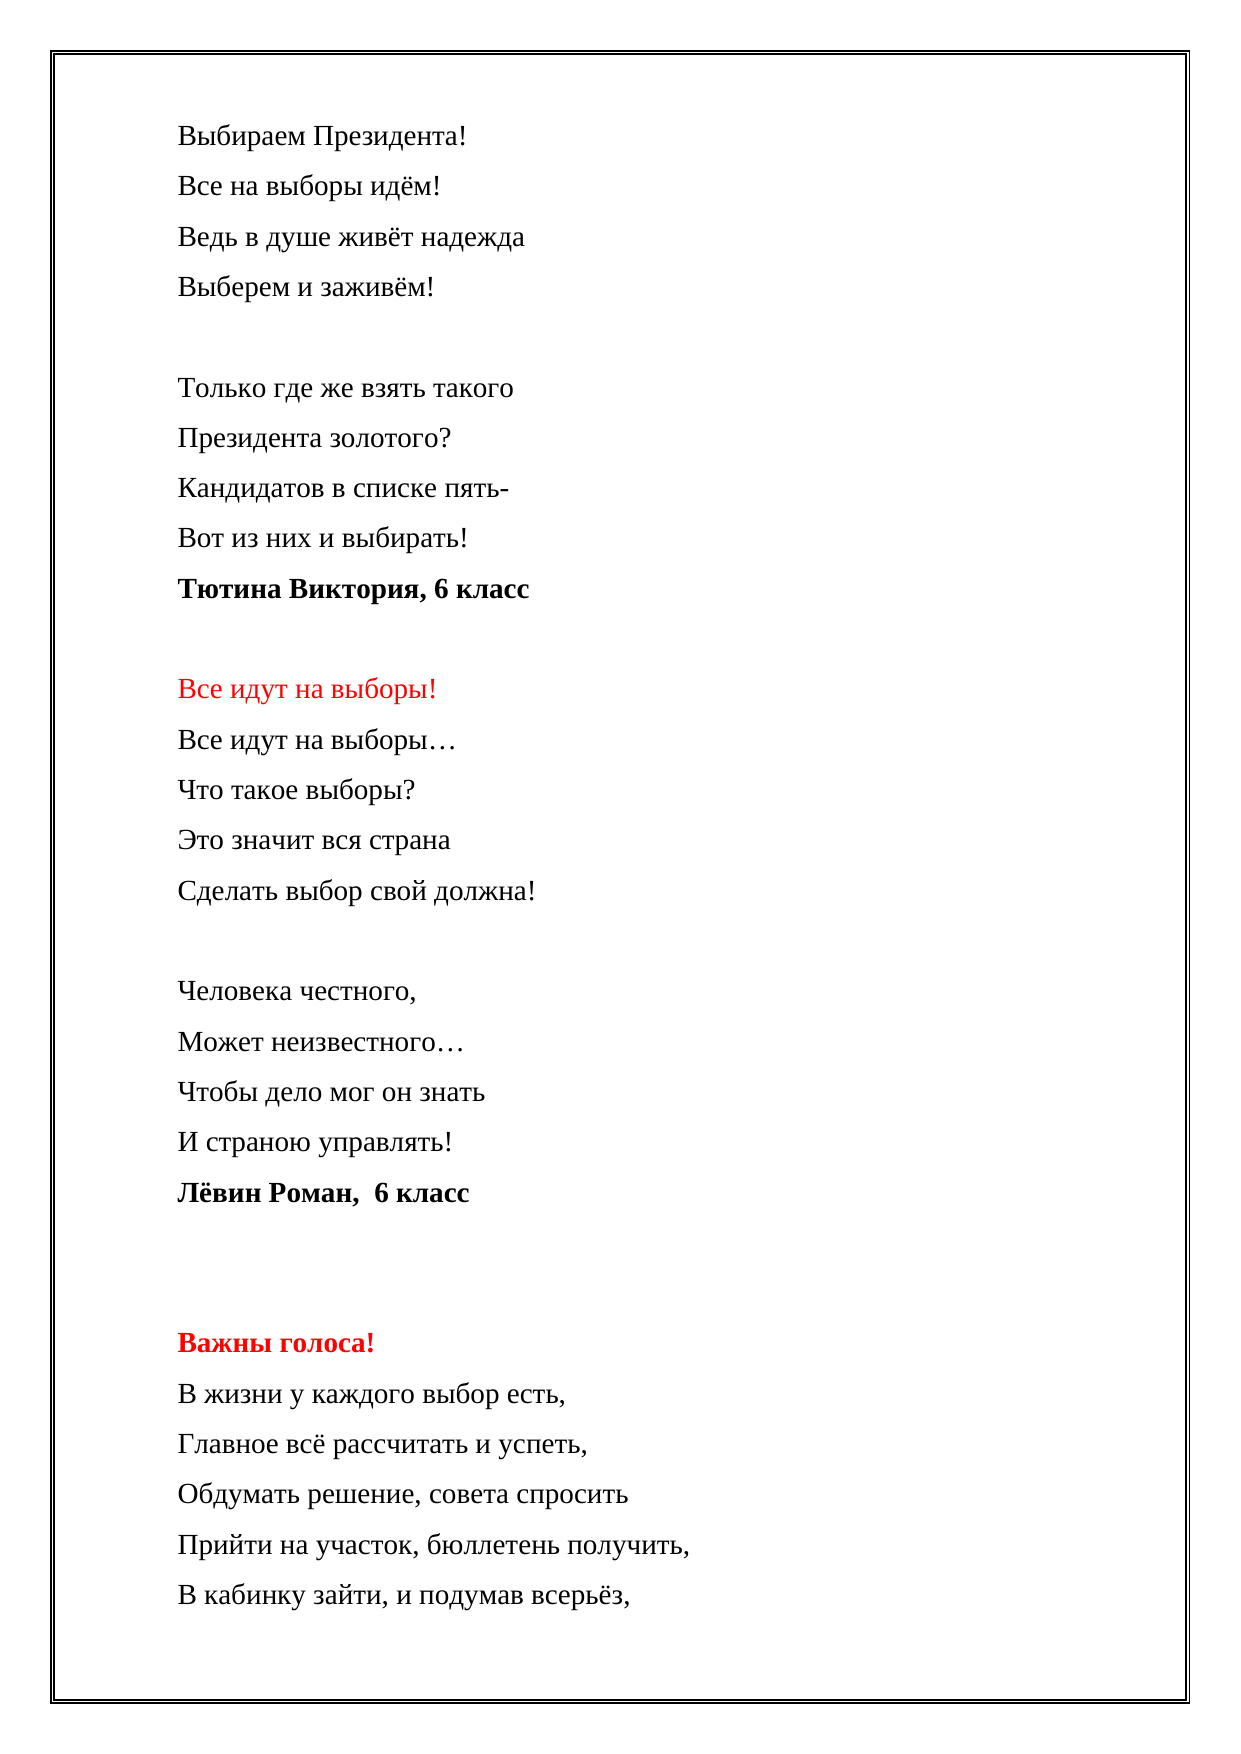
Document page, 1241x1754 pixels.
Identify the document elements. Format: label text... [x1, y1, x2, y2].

text Главное всё рассчитать и успеть, [177, 1426, 1152, 1460]
text Все идут на выборы… [177, 722, 1152, 755]
text В жизни у каждого выбор есть, [177, 1376, 1152, 1409]
text Ведь в душе живёт надежда [177, 219, 1152, 252]
text Человека честного, [177, 973, 1152, 1007]
text Все идут на выборы! [177, 672, 1152, 705]
text Это значит вся страна [177, 822, 1152, 856]
text Обдумать решение, совета спросить [177, 1477, 1152, 1510]
text Кандидатов в списке пять- [177, 470, 1152, 504]
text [177, 118, 1152, 152]
text Чтобы дело мог он знать [177, 1074, 1152, 1108]
text Важны голоса! [177, 1326, 1152, 1359]
text Президента золотого? [177, 420, 1152, 453]
text Все на выборы идём! [177, 168, 1152, 202]
text Выберем и заживём! [177, 269, 1152, 303]
text И страною управлять! [177, 1124, 1152, 1158]
text Сделать выбор свой должна! [177, 873, 1152, 906]
text Лёвин Роман, 6 класс [177, 1175, 1152, 1208]
text Что такое выборы? [177, 772, 1152, 806]
text Может неизвестного… [177, 1024, 1152, 1057]
text Вот из них и выбирать! [177, 521, 1152, 554]
text Только где же взять такого [177, 370, 1152, 403]
text Тютина Виктория, 6 класс [177, 571, 1152, 604]
text Прийти на участок, бюллетень получить, [177, 1527, 1152, 1560]
text В кабинку зайти, и подумав всерьёз, [177, 1577, 1152, 1611]
